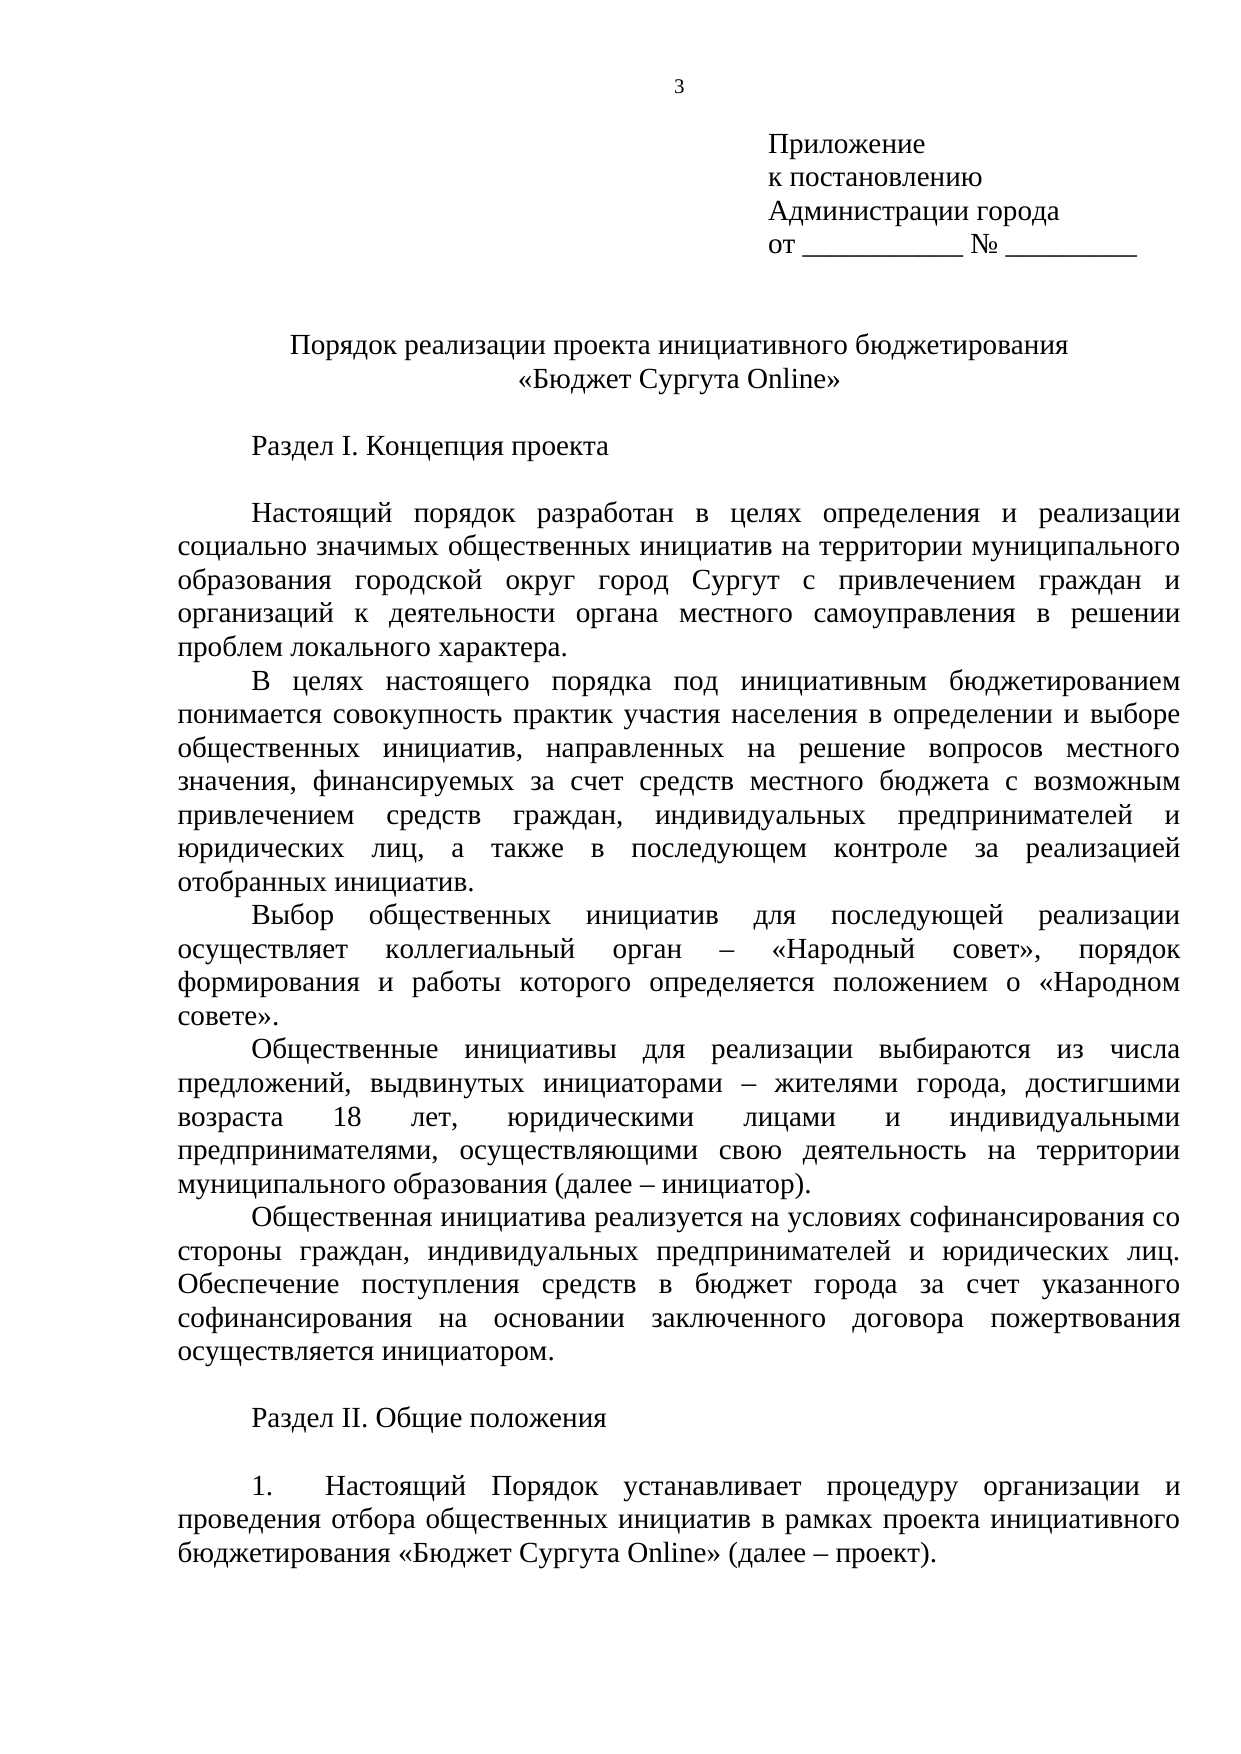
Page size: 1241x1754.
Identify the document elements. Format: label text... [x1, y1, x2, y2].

text Раздел II. Общие положения [207, 1401, 1181, 1434]
list 1. Настоящий Порядок устанавливает процедуру организации и проведения отбора общественных инициатив в рамках проекта инициативного бюджетирования «Бюджет Сургута Online» (далее – проект). [177, 1468, 1181, 1568]
text Приложение [177, 126, 1181, 159]
text «Бюджет Сургута Online» [177, 361, 1181, 394]
text от ___________ № _________ [177, 227, 1181, 260]
text к постановлению [177, 159, 1181, 193]
text Общественные инициативы для реализации выбираются из числа предложений, выдвинутых инициаторами – жителями города, достигшими возраста 18 лет, юридическими лицами и индивидуальными предпринимателями, осуществляющими свою деятельность на территории муниципального образования (далее – инициатор). [177, 1032, 1181, 1199]
text Настоящий порядок разработан в целях определения и реализации социально значимых общественных инициатив на территории муниципального образования городской округ город Сургут с привлечением граждан и организаций к деятельности органа местного самоуправления в решении проблем локального характера. [177, 495, 1181, 663]
text В целях настоящего порядка под инициативным бюджетированием понимается совокупность практик участия населения в определении и выборе общественных инициатив, направленных на решение вопросов местного значения, финансируемых за счет средств местного бюджета с возможным привлечением средств граждан, индивидуальных предпринимателей и юридических лиц, а также в последующем контроле за реализацией отобранных инициатив. [177, 663, 1181, 897]
text Общественная инициатива реализуется на условиях софинансирования со стороны граждан, индивидуальных предпринимателей и юридических лиц. Обеспечение поступления средств в бюджет города за счет указанного софинансирования на основании заключенного договора пожертвования осуществляется инициатором. [177, 1199, 1181, 1367]
text Администрации города [177, 193, 1181, 227]
text Раздел I. Концепция проекта [177, 428, 1181, 461]
text Выбор общественных инициатив для последующей реализации осуществляет коллегиальный орган – «Народный совет», порядок формирования и работы которого определяется положением о «Народном совете». [177, 897, 1181, 1032]
text Порядок реализации проекта инициативного бюджетирования [177, 327, 1181, 361]
